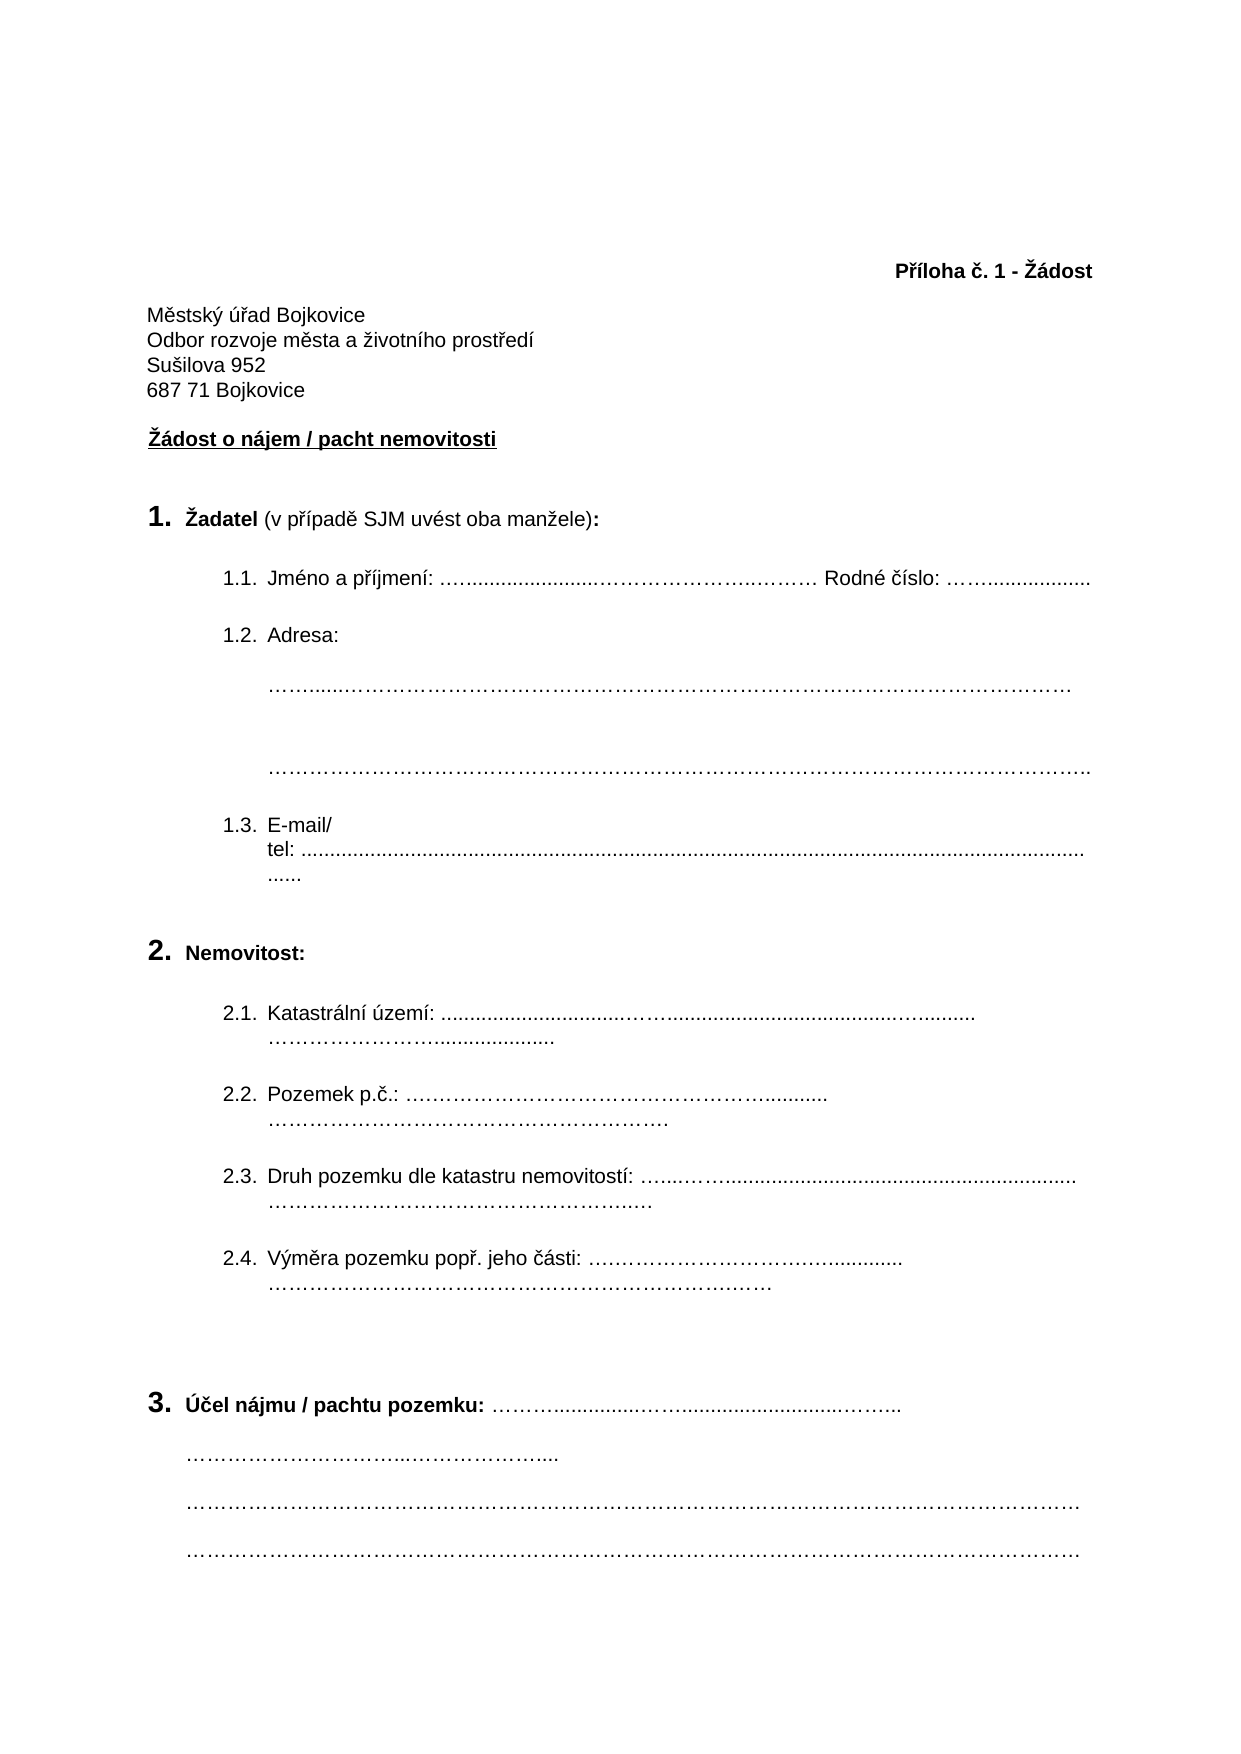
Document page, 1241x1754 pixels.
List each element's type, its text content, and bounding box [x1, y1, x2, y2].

list Adresa: [223, 623, 1093, 647]
text ……......…………………………………………………………………………………………… [267, 673, 1093, 697]
list Žadatel (v případě SJM uvést oba manžele): [148, 499, 1093, 532]
text Městský úřad Bojkovice [147, 303, 1093, 327]
list Výměra pozemku popř. jeho části: ….……………………….….............………………………………………………………….…… [223, 1246, 1093, 1294]
list Pozemek p.č.: ….…………………………………………...........…………………………………………………. [223, 1082, 1093, 1131]
subtitle Příloha č. 1 - Žádost [148, 259, 1093, 283]
text Žádost o nájem / pacht nemovitosti [148, 427, 1093, 451]
list Nemovitost: [148, 933, 1093, 966]
text Odbor rozvoje města a životního prostředí [147, 328, 1093, 352]
list Druh pozemku dle katastru nemovitostí: …....…….............................................................……………………………………………..… [223, 1164, 1093, 1213]
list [148, 1385, 1093, 1562]
list Katastrální území: ................................……........................................…..........……………………..................... [223, 1000, 1093, 1049]
text ……………………………………………………………………………………………………….. [267, 755, 1093, 779]
text 687 71 Bojkovice [146, 377, 337, 401]
list Jméno a příjmení: .….......................…………………..……… Rodné číslo: …….................. [223, 566, 1093, 590]
list E-mail/tel: .............................................................................................................................................. [223, 812, 1093, 886]
text Sušilova 952 [146, 353, 337, 377]
